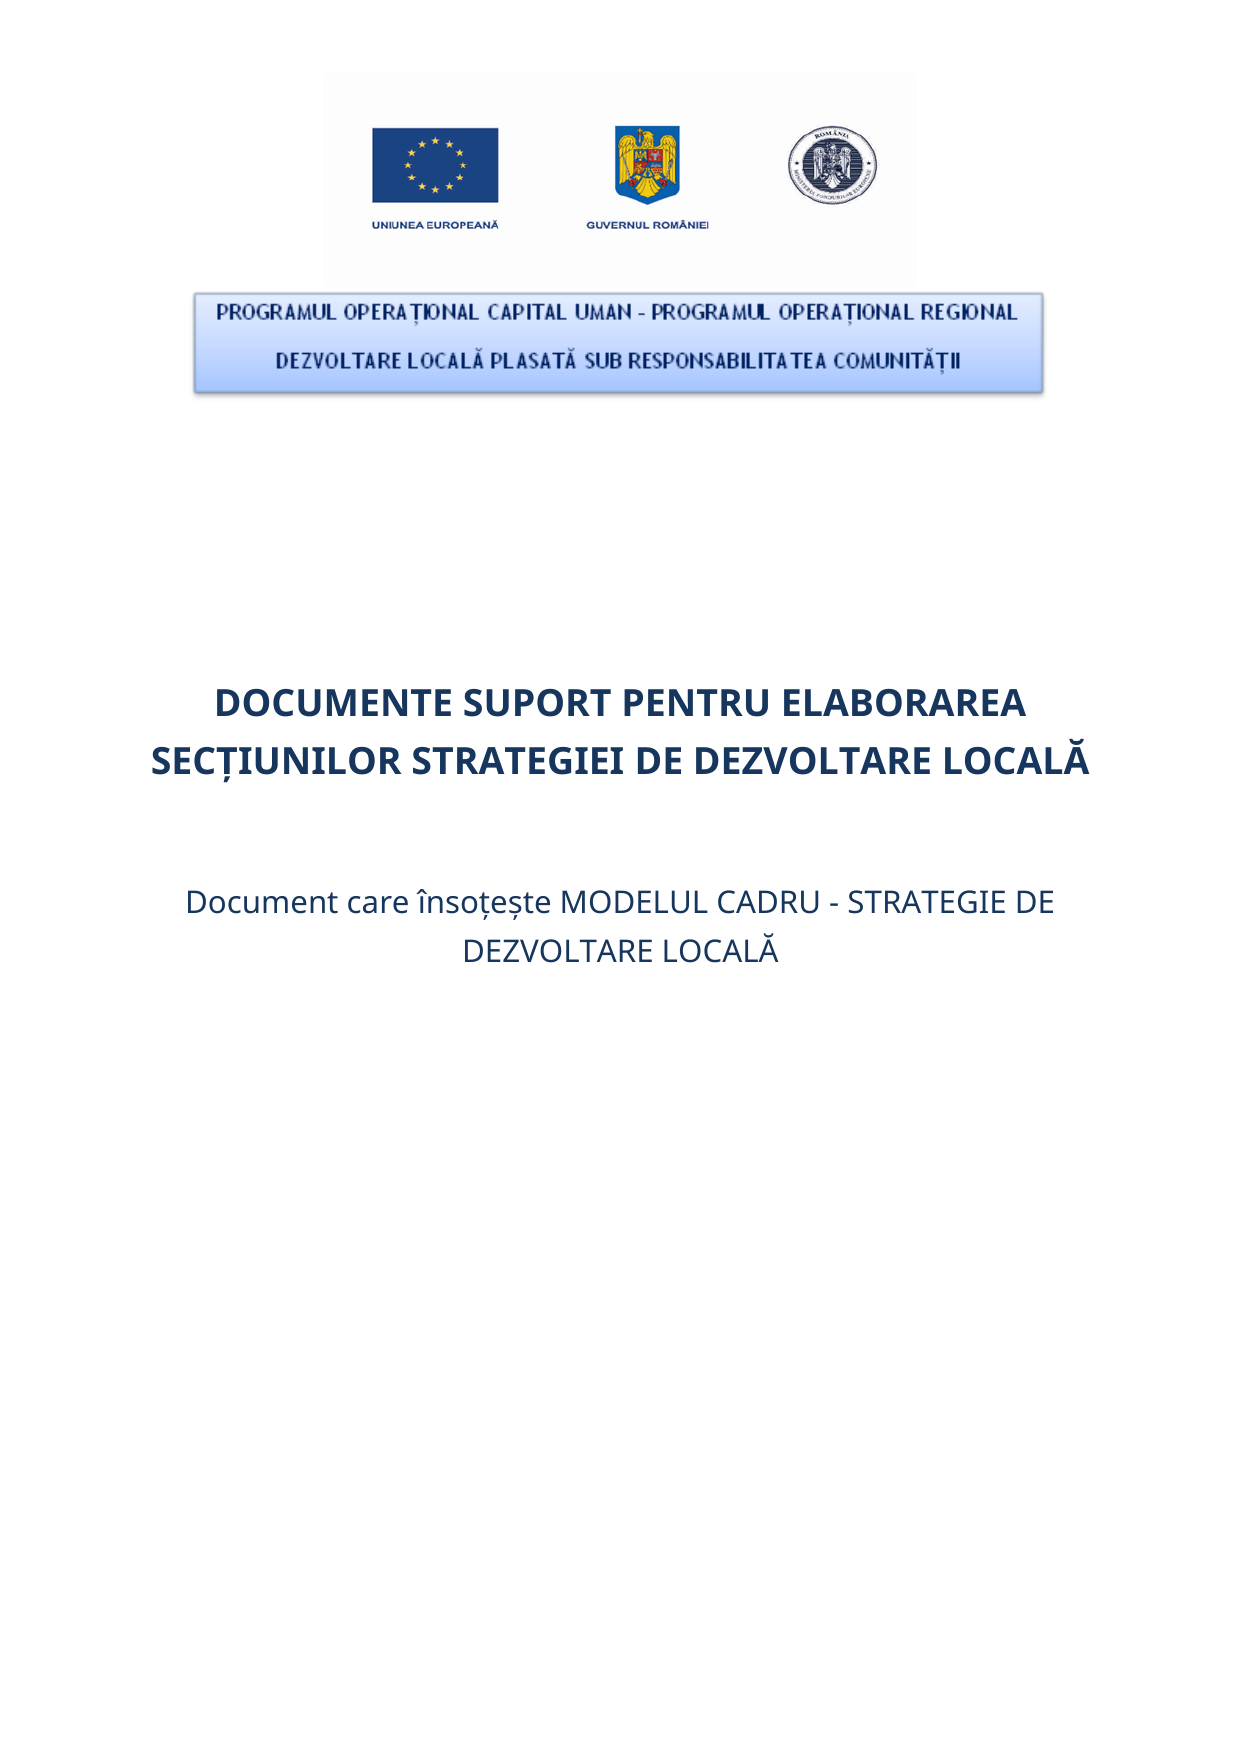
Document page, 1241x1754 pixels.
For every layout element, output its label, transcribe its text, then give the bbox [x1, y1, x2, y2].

text Document care însoțește MODELUL CADRU - STRATEGIE DE DEZVOLTARE LOCALĂ [118, 880, 1122, 972]
picture [188, 290, 1052, 405]
text DOCUMENTE SUPORT PENTRU ELABORAREA SECȚIUNILOR STRATEGIEI DE DEZVOLTARE LOCALĂ [118, 676, 1122, 786]
picture [322, 73, 918, 287]
